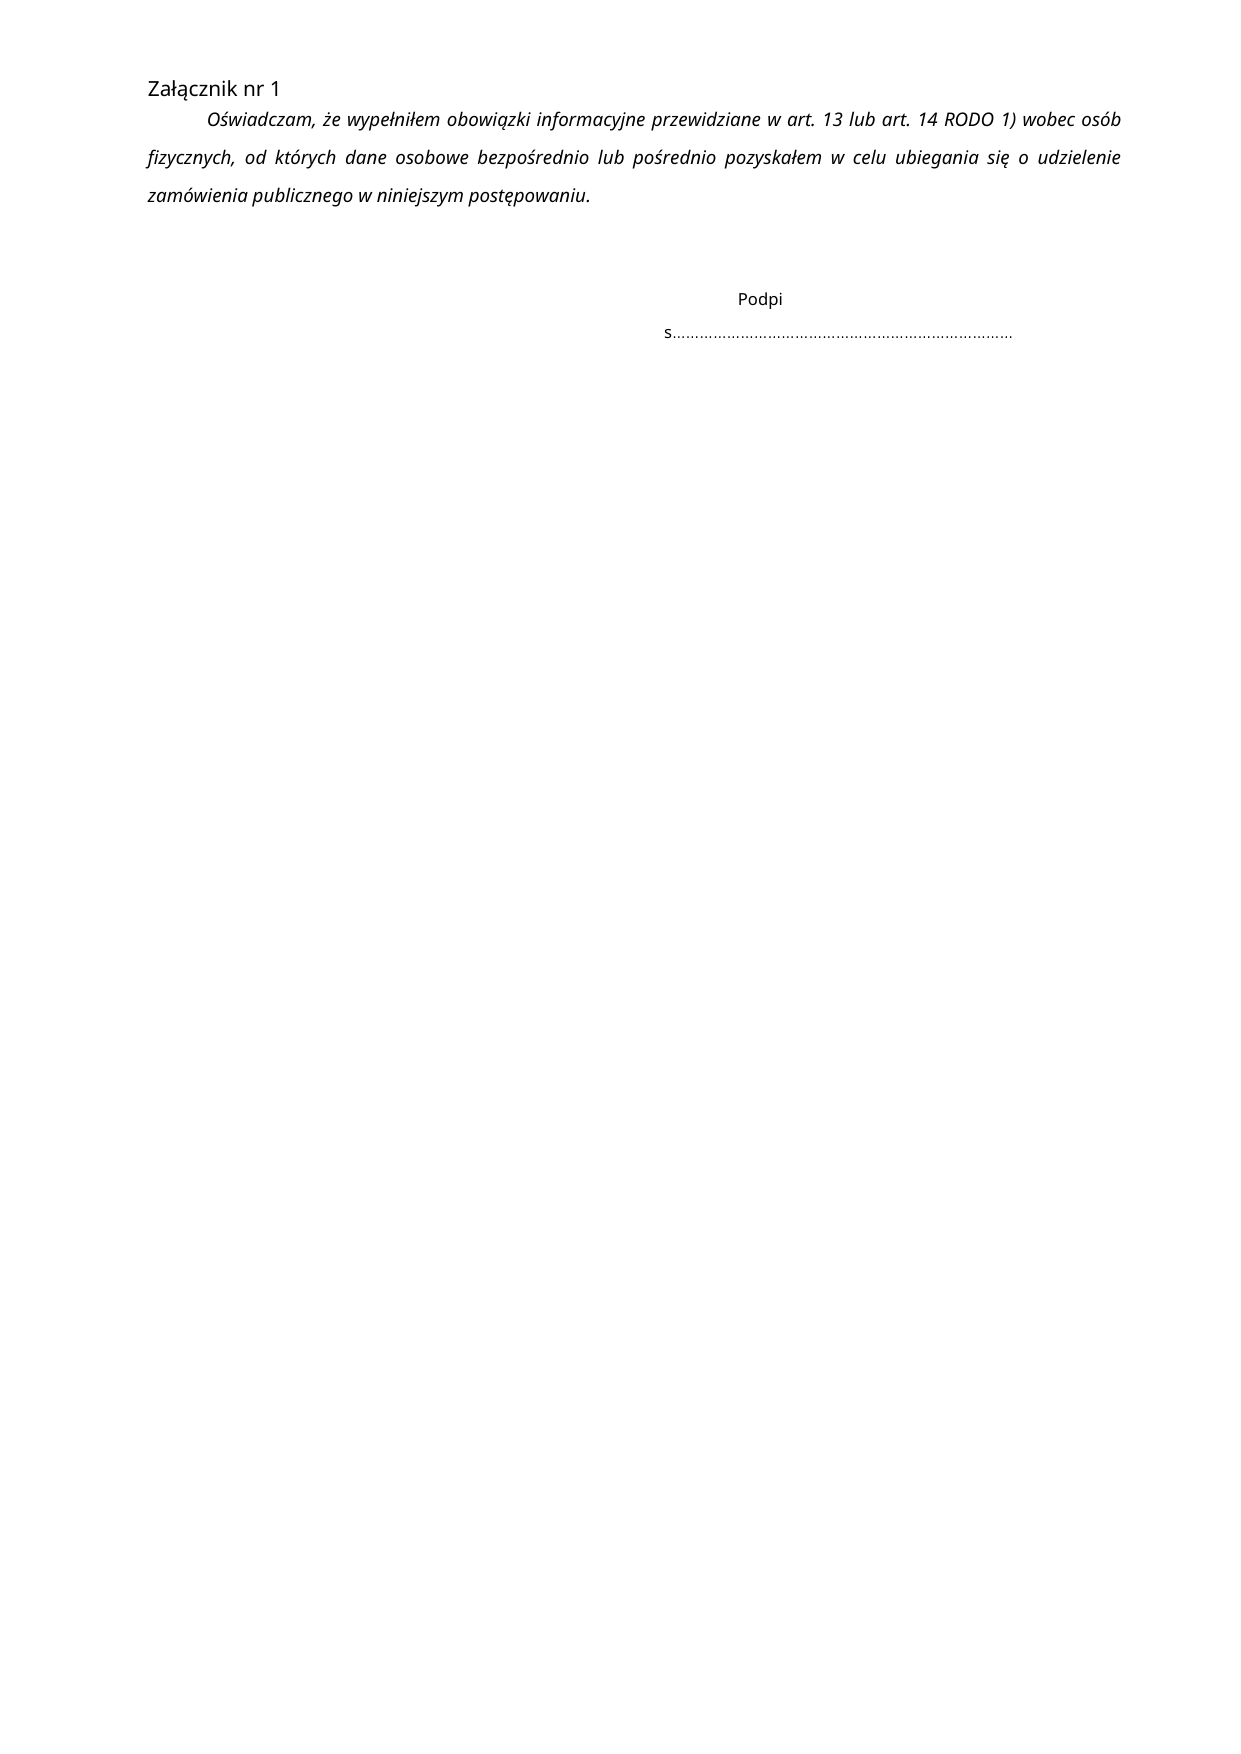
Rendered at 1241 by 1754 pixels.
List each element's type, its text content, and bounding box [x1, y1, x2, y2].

text Podpis………………………………………………………………… [664, 287, 1122, 344]
text Oświadczam, że wypełniłem obowiązki informacyjne przewidziane w art. 13 lub art. 14 RODO 1) wobec osób fizycznych, od których dane osobowe bezpośrednio lub pośrednio pozyskałem w celu ubiegania się o udzielenie zamówienia publicznego w niniejszym postępowaniu. [148, 106, 1122, 208]
